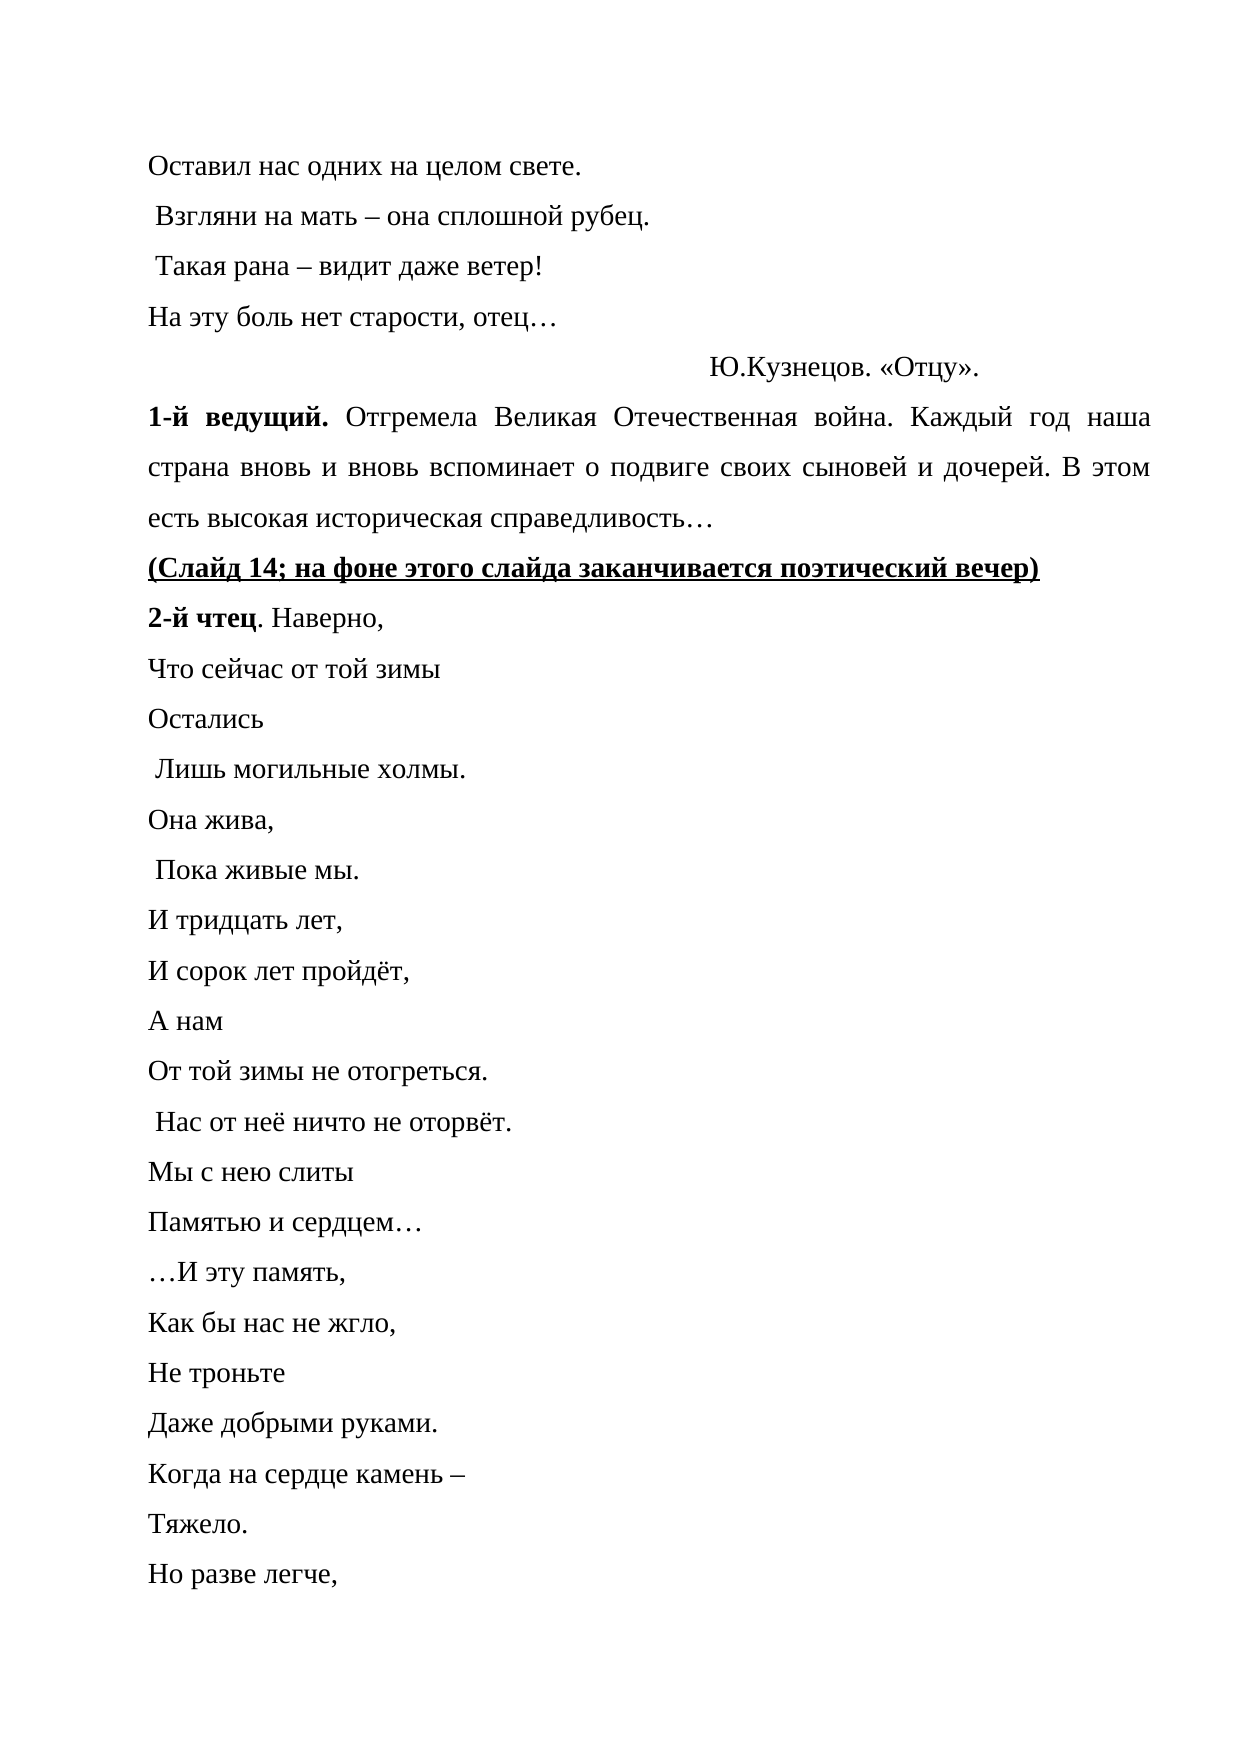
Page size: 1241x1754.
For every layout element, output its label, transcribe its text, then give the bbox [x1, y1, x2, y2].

text Даже добрыми руками. [148, 1406, 1152, 1439]
text Лишь могильные холмы. [148, 751, 1152, 785]
text Тяжело. [148, 1506, 1152, 1540]
text 2-й чтец. Наверно, [148, 601, 1152, 634]
text Мы с нею слиты [148, 1154, 1152, 1187]
text Но разве легче, [148, 1556, 1152, 1590]
text На эту боль нет старости, отец… [148, 299, 1152, 332]
text Она жива, [148, 802, 1152, 835]
text Нас от неё ничто не оторвёт. [148, 1104, 1152, 1137]
text Не троньте [148, 1355, 1152, 1389]
text 1-й ведущий. Отгремела Великая Отечественная война. Каждый год наша страна вновь и вновь вспоминает о подвиге своих сыновей и дочерей. В этом есть высокая историческая справедливость… [148, 399, 1152, 533]
text От той зимы не отогреться. [148, 1053, 1152, 1087]
text Пока живые мы. [148, 852, 1152, 886]
text Памятью и сердцем… [148, 1204, 1152, 1238]
text И тридцать лет, [148, 902, 1152, 936]
text Что сейчас от той зимы [148, 651, 1152, 684]
text Взгляни на мать – она сплошной рубец. [148, 198, 1152, 232]
text Как бы нас не жгло, [148, 1305, 1152, 1338]
text …И эту память, [148, 1254, 1152, 1288]
text Когда на сердце камень – [148, 1456, 1152, 1489]
text Такая рана – видит даже ветер! [148, 248, 1152, 282]
text Ю.Кузнецов. «Отцу». [148, 349, 1152, 382]
text А нам [148, 1003, 1152, 1037]
text Остались [148, 701, 1152, 735]
text (Слайд 14; на фоне этого слайда заканчивается поэтический вечер) [148, 550, 1152, 584]
text И сорок лет пройдёт, [148, 953, 1152, 986]
text Оставил нас одних на целом свете. [148, 148, 1152, 181]
